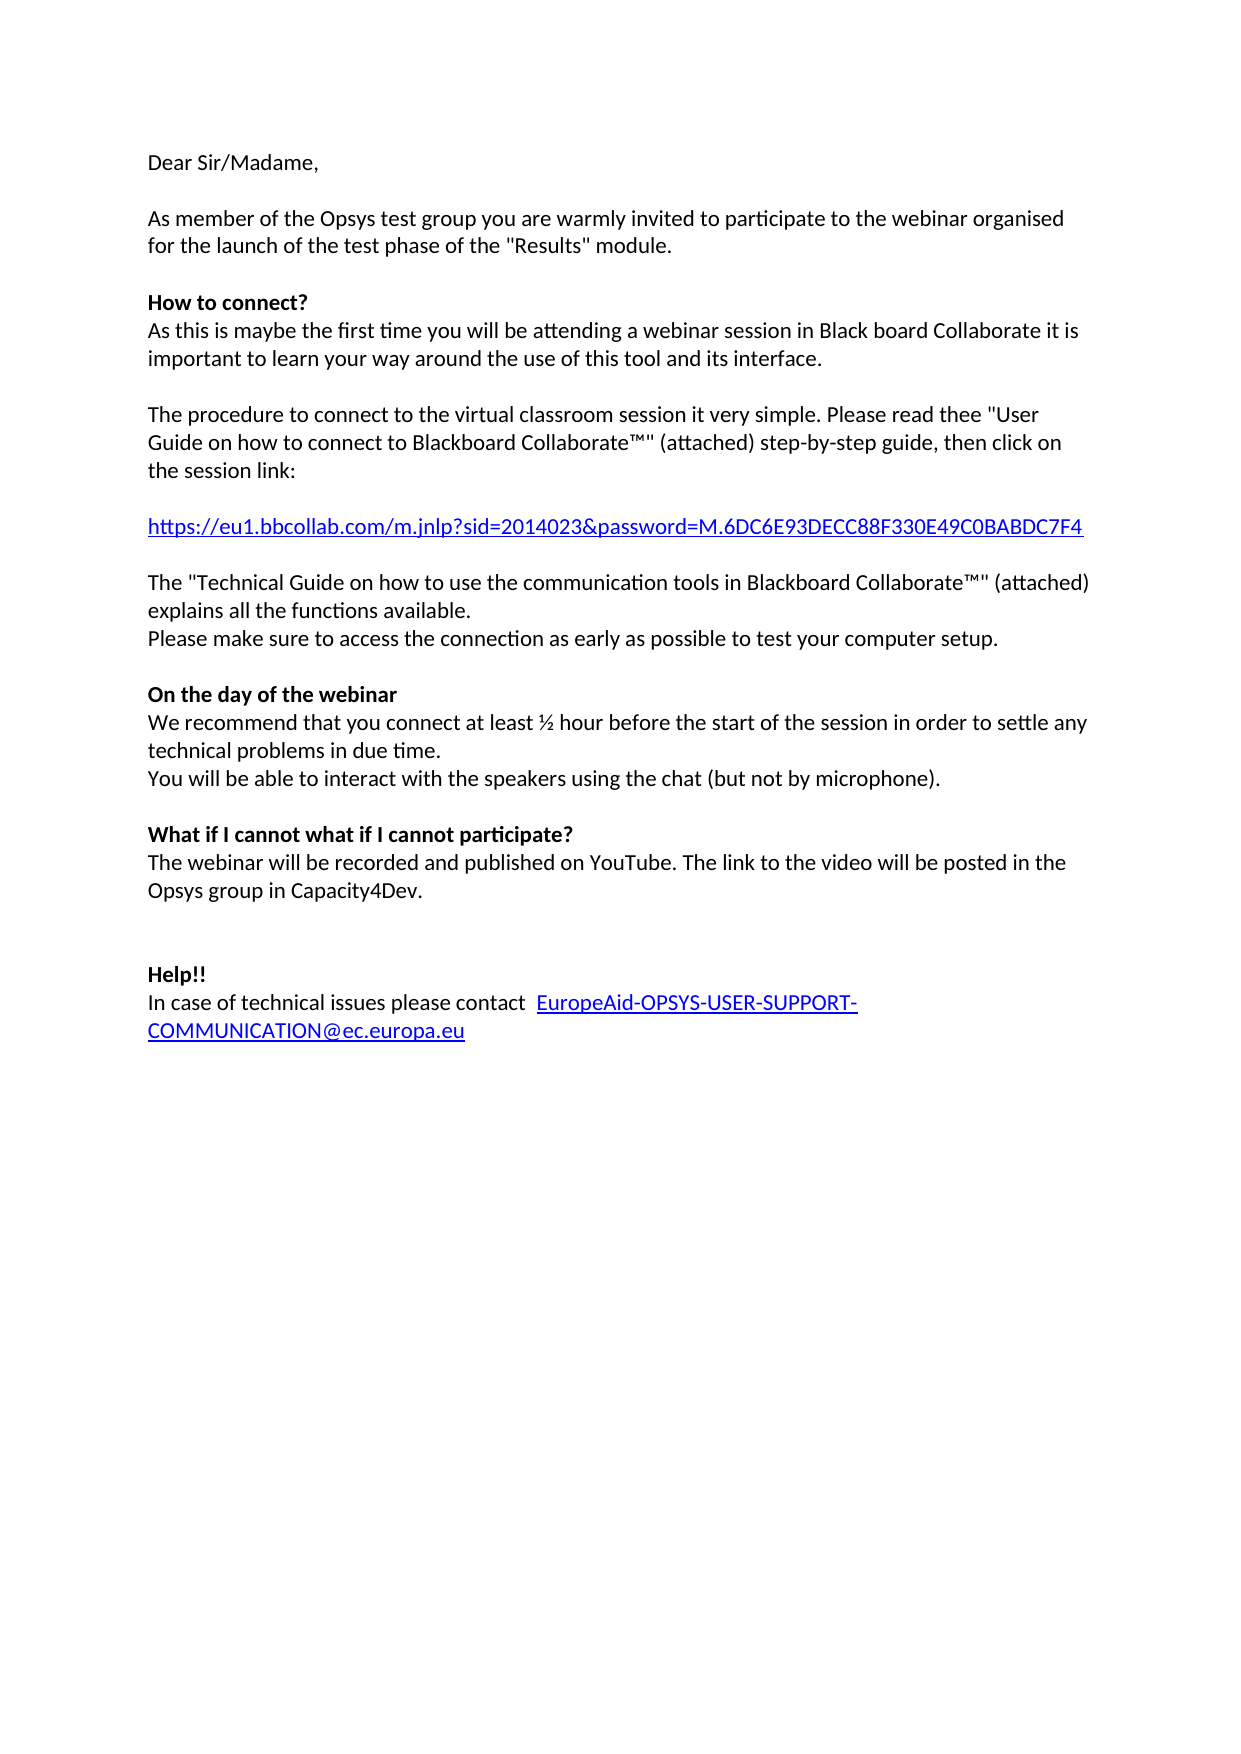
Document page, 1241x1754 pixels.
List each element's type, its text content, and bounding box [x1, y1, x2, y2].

text As member of the Opsys test group you are warmly invited to participate to the webinar organised for the launch of the test phase of the "Results" module. [148, 204, 1093, 260]
text The "Technical Guide on how to use the communication tools in Blackboard Collaborate™" (attached) explains all the functions available. [148, 568, 1093, 624]
text Help!! [148, 960, 1093, 988]
text On the day of the webinar [148, 680, 1093, 708]
text https://eu1.bbcollab.com/m.jnlp?sid=2014023&password=M.6DC6E93DECC88F330E49C0BABDC7F4 [148, 512, 1093, 540]
text As this is maybe the first time you will be attending a webinar session in Black board Collaborate it is important to learn your way around the use of this tool and its interface. [148, 316, 1093, 372]
text How to connect? [148, 288, 1093, 316]
text The webinar will be recorded and published on YouTube. The link to the video will be posted in the Opsys group in Capacity4Dev. [148, 848, 1093, 904]
text The procedure to connect to the virtual classroom session it very simple. Please read thee "User Guide on how to connect to Blackboard Collaborate™" (attached) step-by-step guide, then click on the session link: [148, 400, 1093, 484]
text Please make sure to access the connection as early as possible to test your computer setup. [148, 624, 1093, 652]
text In case of technical issues please contact EuropeAid-OPSYS-USER-SUPPORT-COMMUNICATION@ec.europa.eu [148, 988, 1093, 1044]
text What if I cannot what if I cannot participate? [148, 820, 1093, 848]
text You will be able to interact with the speakers using the chat (but not by microphone). [148, 764, 1093, 792]
text We recommend that you connect at least ½ hour before the start of the session in order to settle any technical problems in due time. [148, 708, 1093, 764]
text Dear Sir/Madame, [148, 148, 1093, 176]
